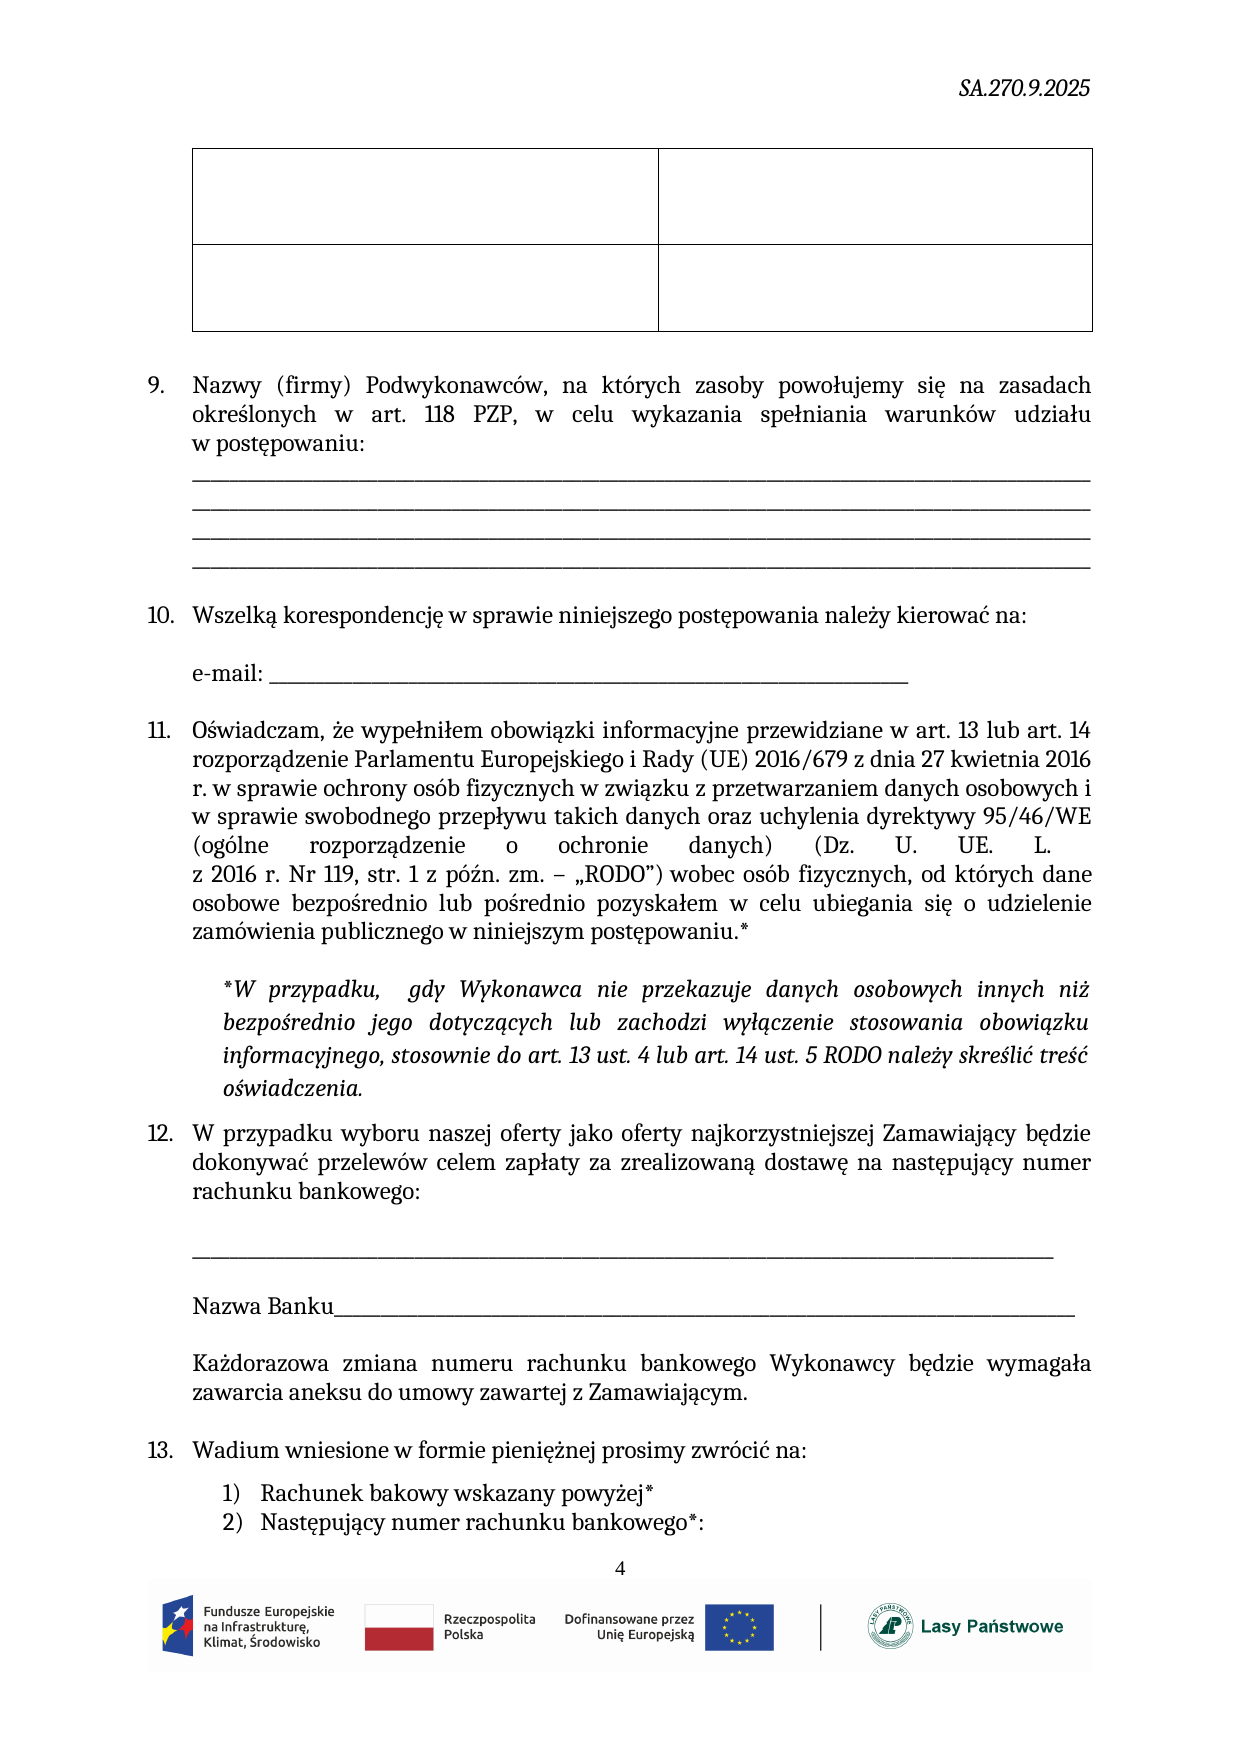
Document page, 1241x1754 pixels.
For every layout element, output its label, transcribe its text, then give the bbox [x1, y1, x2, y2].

list e-mail: _____________________________________________________________________ [192, 658, 1093, 687]
list Wszelką korespondencję w sprawie niniejszego postępowania należy kierować na: [148, 601, 1093, 630]
list Wadium wniesione w formie pieniężnej prosimy zwrócić na: [148, 1436, 1093, 1464]
table_cell [659, 245, 1092, 331]
list Każdorazowa zmiana numeru rachunku bankowego Wykonawcy będzie wymagała zawarcia aneksu do umowy zawartej z Zamawiającym. [192, 1349, 1093, 1407]
list Nazwa Banku________________________________________________________________________________ [192, 1292, 1093, 1321]
list Oświadczam, że wypełniłem obowiązki informacyjne przewidziane w art. 13 lub art. 14 rozporządzenie Parlamentu Europejskiego i Rady (UE) 2016/679 z dnia 27 kwietnia 2016 r. w sprawie ochrony osób fizycznych w związku z przetwarzaniem danych osobowych i w sprawie swobodnego przepływu takich danych oraz uchylenia dyrektywy 95/46/WE (ogólne rozporządzenie o ochronie danych) (Dz. U. UE. L. z 2016 r. Nr 119, str. 1 z późn. zm. – „RODO”) wobec osób fizycznych, od których dane osobowe bezpośrednio lub pośrednio pozyskałem w celu ubiegania się o udzielenie zamówienia publicznego w niniejszym postępowaniu.* [148, 716, 1093, 946]
table_cell [193, 149, 658, 243]
list W przypadku wyboru naszej oferty jako oferty najkorzystniejszej Zamawiający będzie dokonywać przelewów celem zapłaty za zrealizowaną dostawę na następujący numer rachunku bankowego: [148, 1119, 1093, 1206]
list Nazwy (firmy) Podwykonawców, na których zasoby powołujemy się na zasadach określonych w art. 118 PZP, w celu wykazania spełniania warunków udziału w postępowaniu: ____________________________________________________________________________________________________________________________________________________________________________________________________________________________________________________________________________________________________________________________________________________________________________________________________ [148, 371, 1093, 572]
list _____________________________________________________________________________________________ [192, 1234, 1093, 1263]
list Rachunek bakowy wskazany powyżej* [223, 1479, 1093, 1507]
table_cell [193, 245, 658, 331]
list Następujący numer rachunku bankowego*: [223, 1507, 1093, 1536]
table_cell [659, 149, 1092, 243]
picture [147, 1579, 1093, 1672]
text *W przypadku, gdy Wykonawca nie przekazuje danych osobowych innych niż bezpośrednio jego dotyczących lub zachodzi wyłączenie stosowania obowiązku informacyjnego, stosownie do art. 13 ust. 4 lub art. 14 ust. 5 RODO należy skreślić treść oświadczenia. [223, 975, 1093, 1102]
